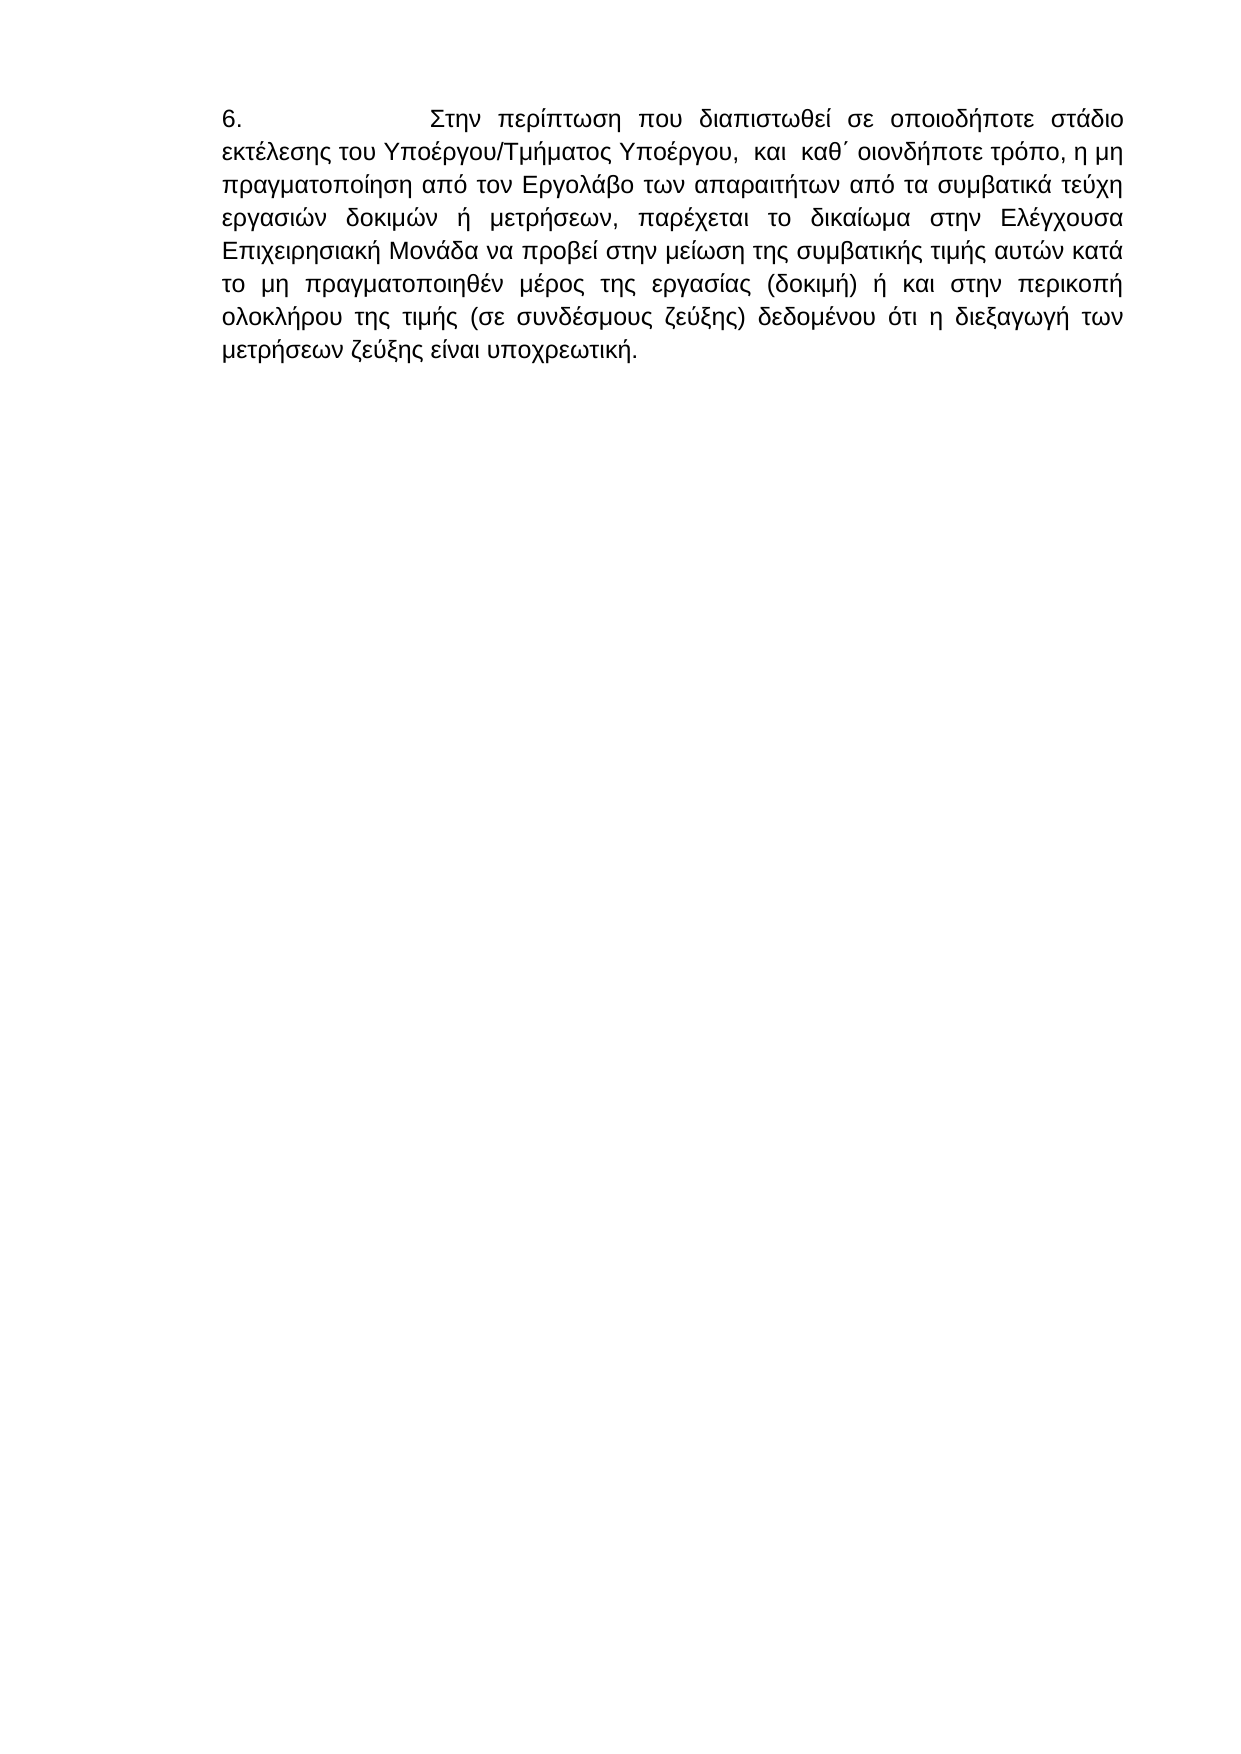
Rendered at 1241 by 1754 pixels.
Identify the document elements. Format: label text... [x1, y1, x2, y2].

list Στην περίπτωση που διαπιστωθεί σε οποιοδήποτε στάδιο εκτέλεσης του Υποέργου/Τμήματος Υποέργου, και καθ΄ οιονδήποτε τρόπο, η μη πραγματοποίηση από τον Εργολάβο των απαραιτήτων από τα συμβατικά τεύχη εργασιών δοκιμών ή μετρήσεων, παρέχεται το δικαίωμα στην Ελέγχουσα Επιχειρησιακή Μονάδα να προβεί στην μείωση της συμβατικής τιμής αυτών κατά το μη πραγματοποιηθέν μέρος της εργασίας (δοκιμή) ή και στην περικοπή ολοκλήρου της τιμής (σε συνδέσμους ζεύξης) δεδομένου ότι η διεξαγωγή των μετρήσεων ζεύξης είναι υποχρεωτική. [222, 104, 1124, 364]
